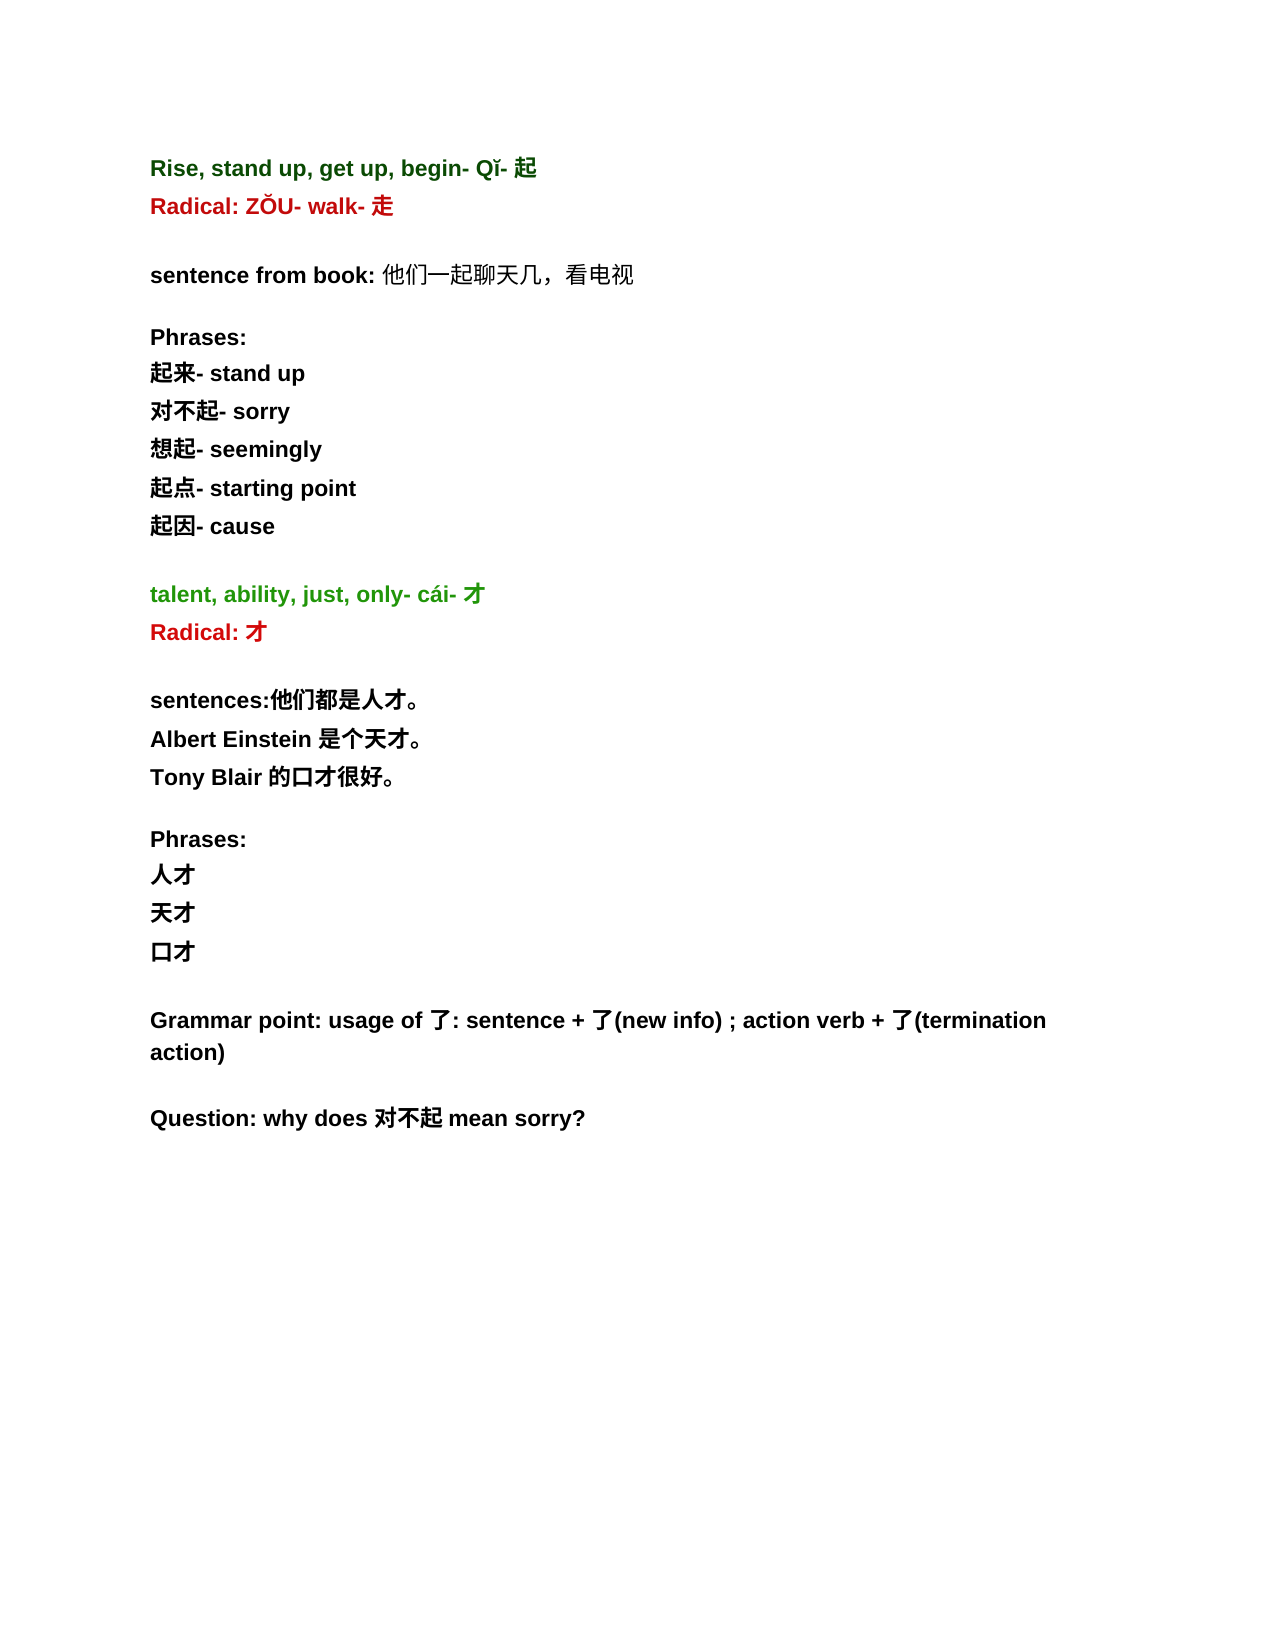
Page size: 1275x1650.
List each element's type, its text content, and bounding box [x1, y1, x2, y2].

text Rise, stand up, get up, begin- Qĭ- 起 Radical: ZŎU- walk- 走 sentence from book: 他们一起聊天几，看电视 Phrases: 起来- stand up 对不起- sorry 想起- seemingly 起点- starting point 起因- cause talent, ability, just, only- cái- 才 Radical: 才 sentences:他们都是人才。 Albert Einstein 是个天才。 Tony Blair 的口才很好。 Phrases: 人才 天才 口才 Grammar point: usage of 了: sentence + 了(new info) ; action verb + 了(termination action) Question: why does 对不起 mean sorry? [150, 150, 1125, 1133]
